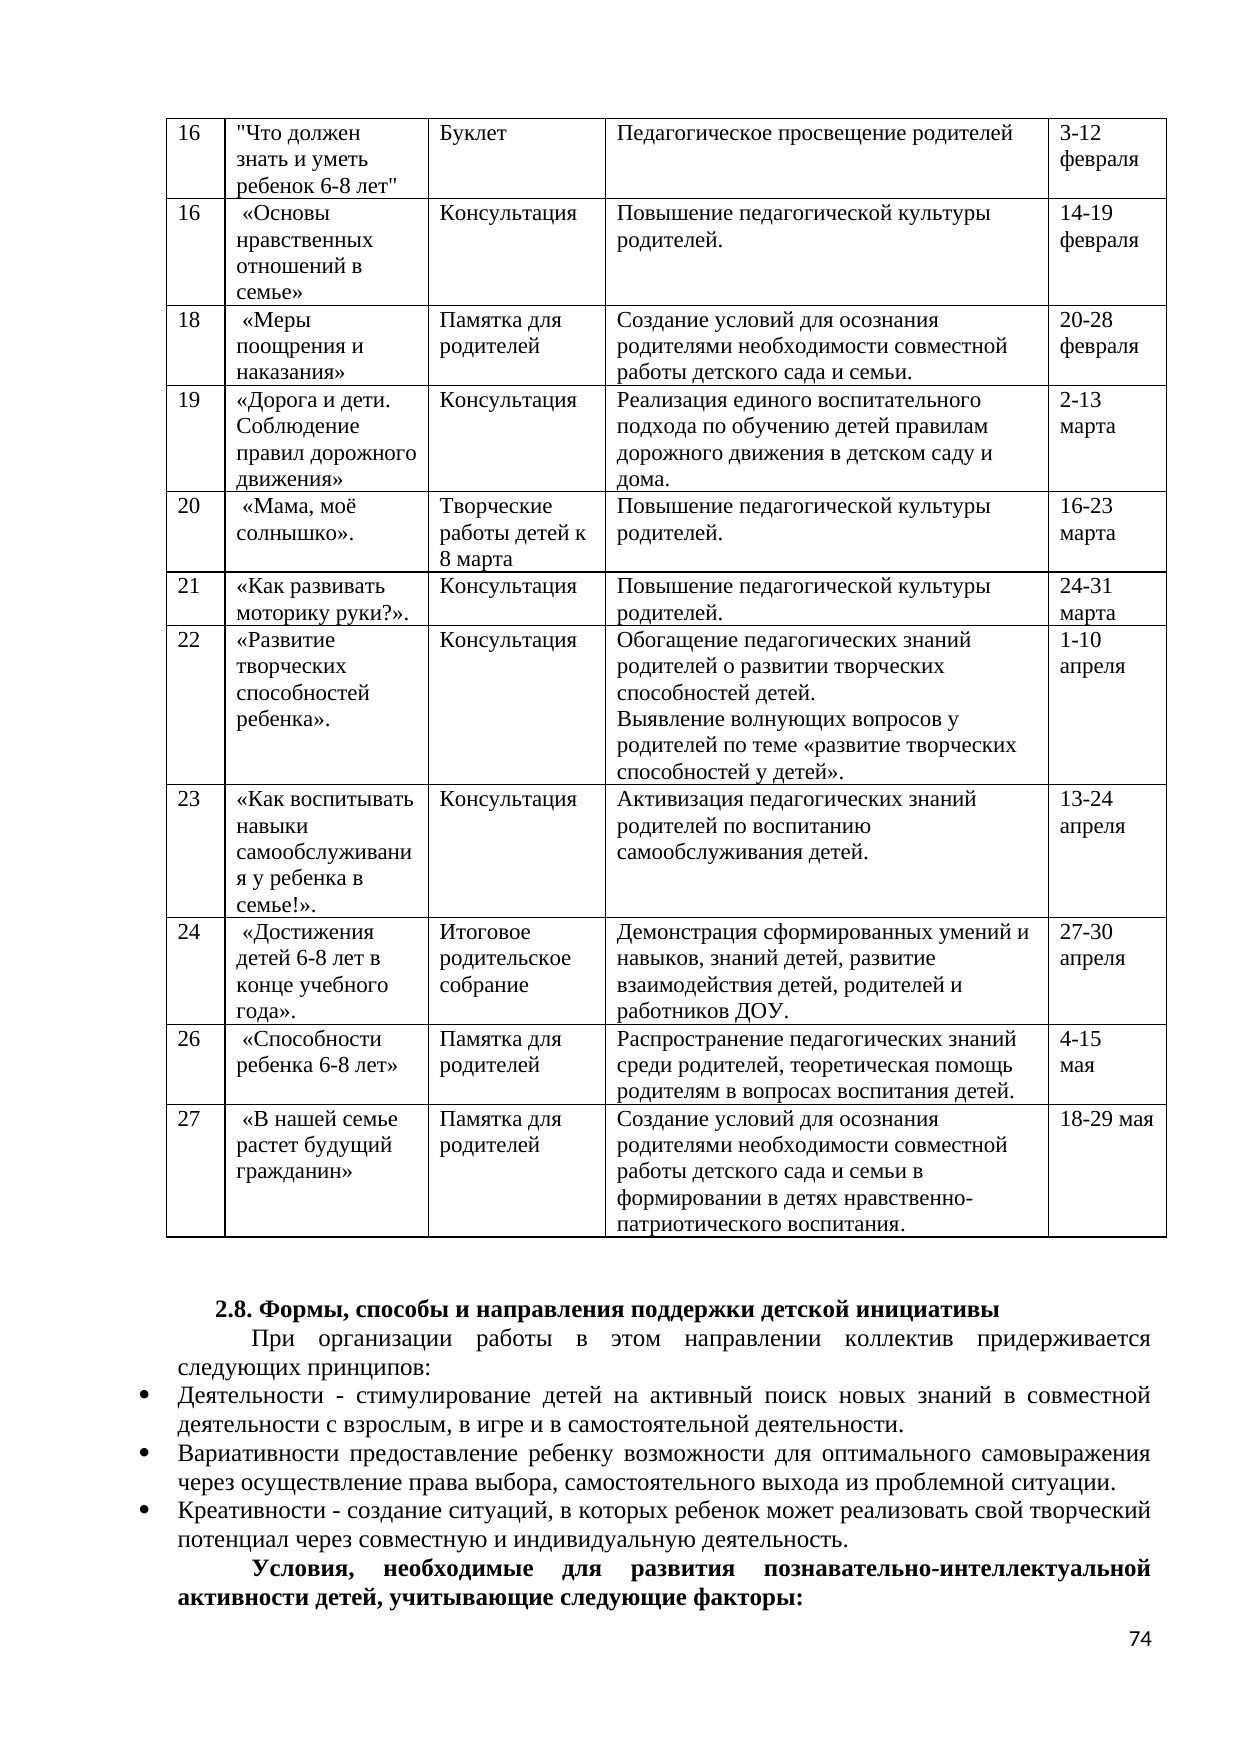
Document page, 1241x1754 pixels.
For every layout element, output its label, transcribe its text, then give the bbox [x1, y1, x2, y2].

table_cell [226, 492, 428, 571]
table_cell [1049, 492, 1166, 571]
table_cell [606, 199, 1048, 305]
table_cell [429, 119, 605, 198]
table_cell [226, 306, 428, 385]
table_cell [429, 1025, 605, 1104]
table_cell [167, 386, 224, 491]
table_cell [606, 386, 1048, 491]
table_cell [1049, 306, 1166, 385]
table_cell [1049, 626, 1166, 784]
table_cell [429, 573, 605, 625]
list Креативности - создание ситуаций, в которых ребенок может реализовать свой творческий потенциал через совместную и индивидуальную деятельность. [140, 1496, 1152, 1553]
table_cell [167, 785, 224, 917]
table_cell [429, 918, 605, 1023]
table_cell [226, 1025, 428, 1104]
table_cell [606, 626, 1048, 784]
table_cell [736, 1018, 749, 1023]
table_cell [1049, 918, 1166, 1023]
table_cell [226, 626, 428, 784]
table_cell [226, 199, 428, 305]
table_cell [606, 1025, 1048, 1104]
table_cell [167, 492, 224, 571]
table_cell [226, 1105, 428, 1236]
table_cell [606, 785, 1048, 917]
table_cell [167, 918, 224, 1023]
list Вариативности предоставление ребенку возможности для оптимального самовыражения через осуществление права выбора, самостоятельного выхода из проблемной ситуации. [140, 1438, 1152, 1496]
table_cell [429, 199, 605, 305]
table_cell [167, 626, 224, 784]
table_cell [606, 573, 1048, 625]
text При организации работы в этом направлении коллектив придерживается следующих принципов: [177, 1323, 1152, 1381]
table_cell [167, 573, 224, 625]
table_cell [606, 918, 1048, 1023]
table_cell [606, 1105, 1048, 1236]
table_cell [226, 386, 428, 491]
list Деятельности - стимулирование детей на активный поиск новых знаний в совместной деятельности с взрослым, в игре и в самостоятельной деятельности. [140, 1381, 1152, 1438]
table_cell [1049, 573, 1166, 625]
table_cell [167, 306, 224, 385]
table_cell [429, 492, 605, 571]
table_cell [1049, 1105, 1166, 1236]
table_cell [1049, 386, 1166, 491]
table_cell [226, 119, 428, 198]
text Условия, необходимые для развития познавательно-интеллектуальной активности детей, учитывающие следующие факторы: [177, 1553, 1152, 1611]
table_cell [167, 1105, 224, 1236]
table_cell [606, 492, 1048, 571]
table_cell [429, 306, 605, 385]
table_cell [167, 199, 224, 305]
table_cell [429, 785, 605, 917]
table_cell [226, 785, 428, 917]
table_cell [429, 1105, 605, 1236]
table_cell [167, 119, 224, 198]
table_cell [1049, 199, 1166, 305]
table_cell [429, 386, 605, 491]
text 2.8. Формы, способы и направления поддержки детской инициативы [177, 1294, 1152, 1323]
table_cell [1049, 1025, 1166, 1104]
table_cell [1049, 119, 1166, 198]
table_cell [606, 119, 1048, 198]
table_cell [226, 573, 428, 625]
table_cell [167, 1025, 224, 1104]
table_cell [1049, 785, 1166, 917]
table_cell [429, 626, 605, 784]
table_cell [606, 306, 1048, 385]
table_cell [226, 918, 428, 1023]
